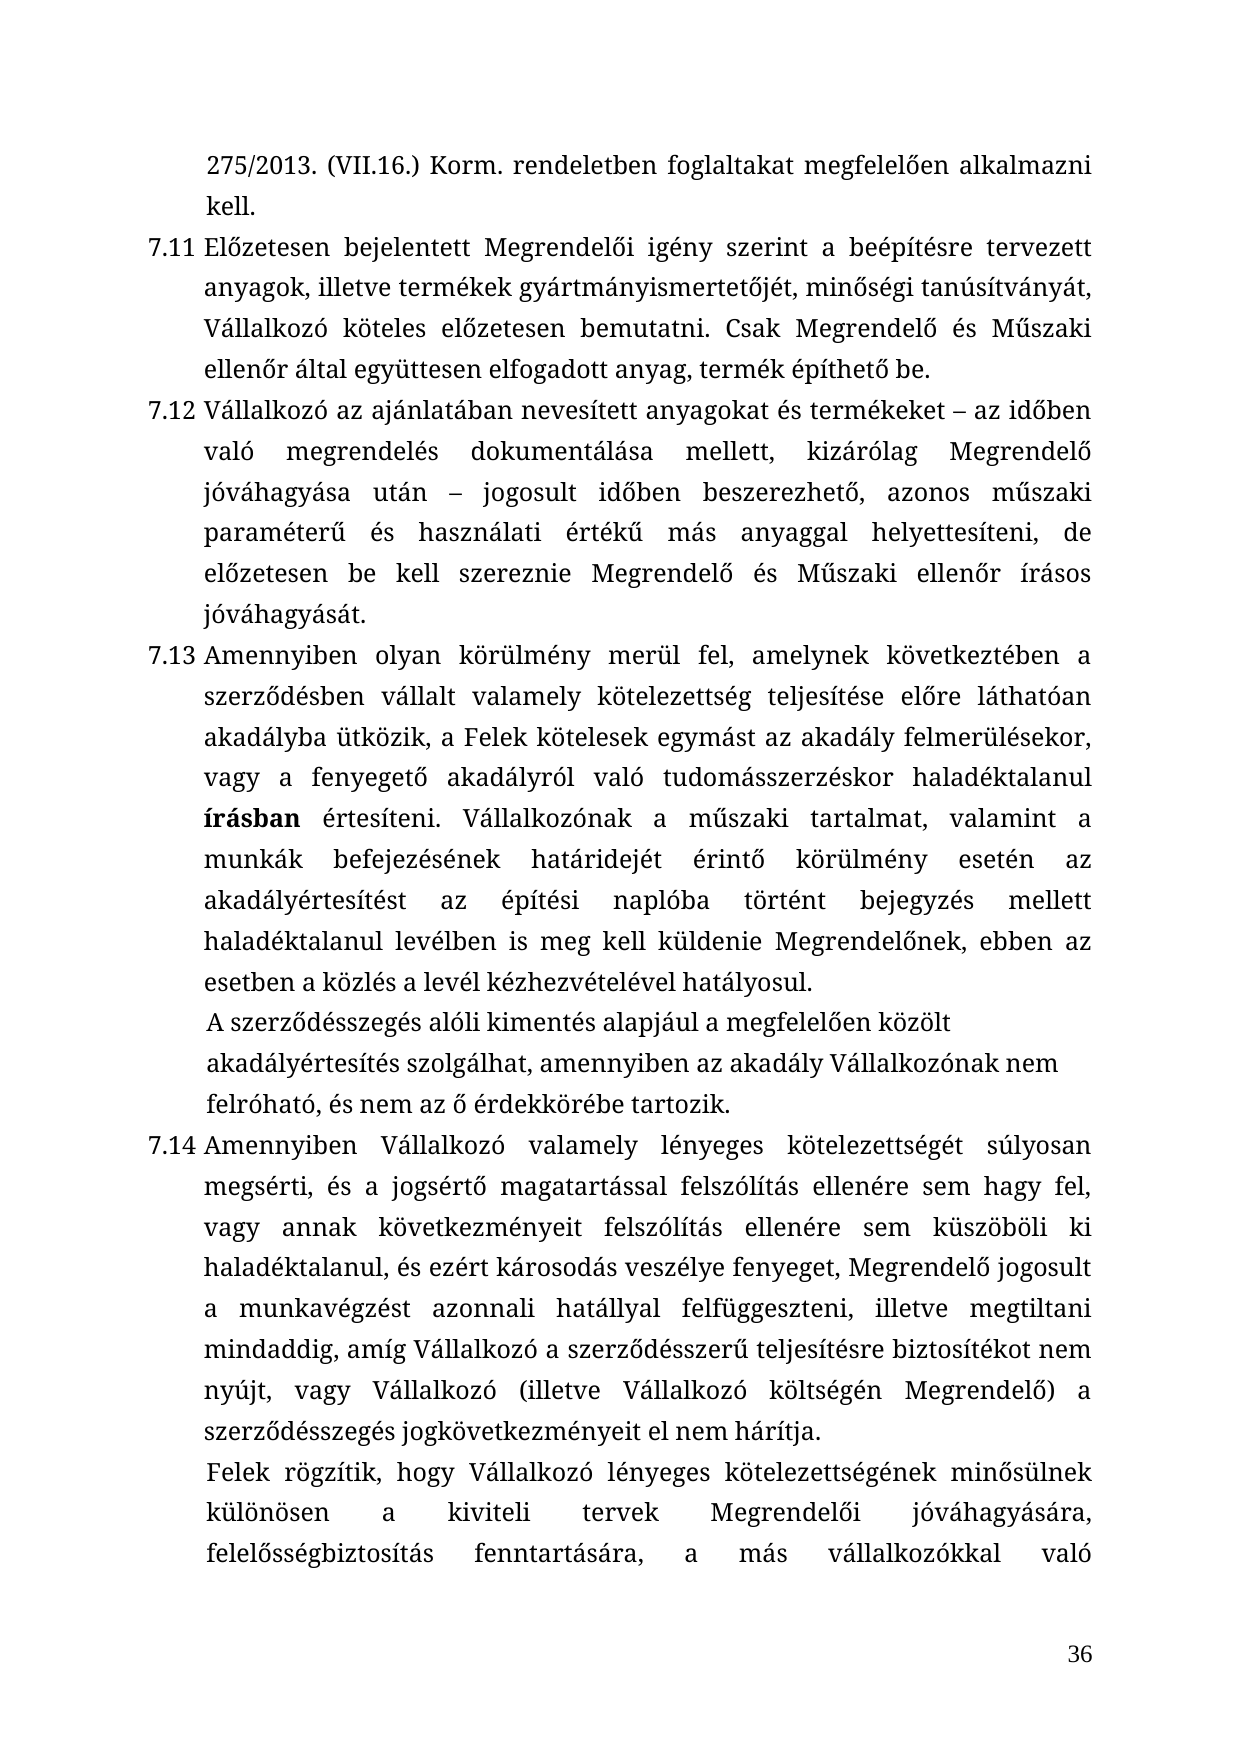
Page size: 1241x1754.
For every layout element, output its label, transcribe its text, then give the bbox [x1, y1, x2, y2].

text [206, 148, 1093, 222]
list Vállalkozó az ajánlatában nevesített anyagokat és termékeket – az időben való megrendelés dokumentálása mellett, kizárólag Megrendelő jóváhagyása után – jogosult időben beszerezhető, azonos műszaki paraméterű és használati értékű más anyaggal helyettesíteni, de előzetesen be kell szereznie Megrendelő és Műszaki ellenőr írásos jóváhagyását. [148, 393, 1093, 631]
list Amennyiben Vállalkozó valamely lényeges kötelezettségét súlyosan megsérti, és a jogsértő magatartással felszólítás ellenére sem hagy fel, vagy annak következményeit felszólítás ellenére sem küszöböli ki haladéktalanul, és ezért károsodás veszélye fenyeget, Megrendelő jogosult a munkavégzést azonnali hatállyal felfüggeszteni, illetve megtiltani mindaddig, amíg Vállalkozó a szerződésszerű teljesítésre biztosítékot nem nyújt, vagy Vállalkozó (illetve Vállalkozó költségén Megrendelő) a szerződésszegés jogkövetkezményeit el nem hárítja. [148, 1128, 1093, 1447]
list Előzetesen bejelentett Megrendelői igény szerint a beépítésre tervezett anyagok, illetve termékek gyártmányismertetőjét, minőségi tanúsítványát, Vállalkozó köteles előzetesen bemutatni. Csak Megrendelő és Műszaki ellenőr által együttesen elfogadott anyag, termék építhető be. [148, 229, 1093, 386]
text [206, 1454, 1093, 1570]
text A szerződésszegés alóli kimentés alapjául a megfelelően közölt akadályértesítés szolgálhat, amennyiben az akadály Vállalkozónak nem felróható, és nem az ő érdekkörébe tartozik. [206, 1005, 1093, 1121]
list Amennyiben olyan körülmény merül fel, amelynek következtében a szerződésben vállalt valamely kötelezettség teljesítése előre láthatóan akadályba ütközik, a Felek kötelesek egymást az akadály felmerülésekor, vagy a fenyegető akadályról való tudomásszerzéskor haladéktalanul írásban értesíteni. Vállalkozónak a műszaki tartalmat, valamint a munkák befejezésének határidejét érintő körülmény esetén az akadályértesítést az építési naplóba történt bejegyzés mellett haladéktalanul levélben is meg kell küldenie Megrendelőnek, ebben az esetben a közlés a levél kézhezvételével hatályosul. [148, 638, 1093, 998]
